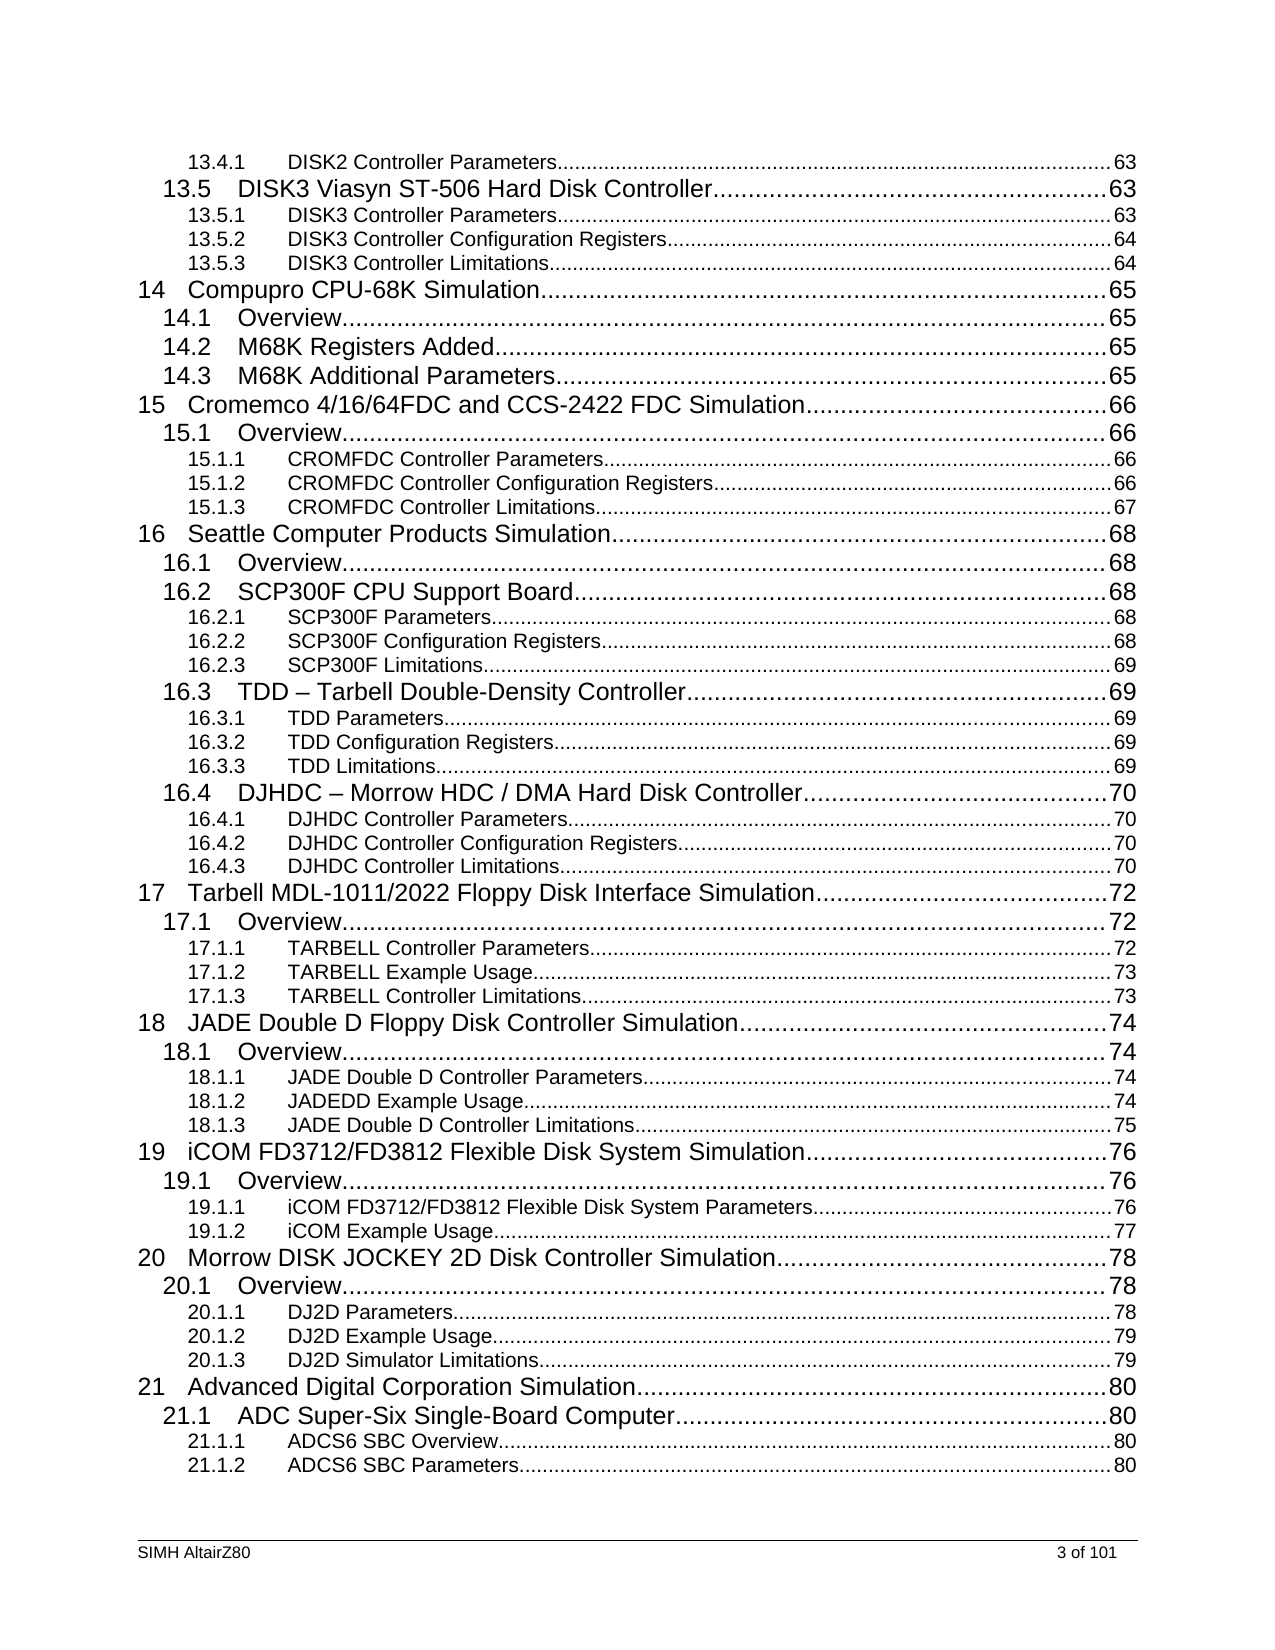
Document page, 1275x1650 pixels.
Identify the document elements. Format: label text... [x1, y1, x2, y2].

text 17.1.1 TARBELL Controller Parameters 72 [187, 936, 1138, 960]
text 18 JADE Double D Floppy Disk Controller Simulation 74 [137, 1008, 1138, 1036]
text 18.1 Overview 74 [162, 1036, 1138, 1065]
text 21 Advanced Digital Corporation Simulation 80 [137, 1372, 1138, 1401]
text 16.3 TDD – Tarbell Double-Density Controller 69 [162, 677, 1138, 706]
text 17.1.3 TARBELL Controller Limitations 73 [187, 984, 1138, 1008]
text 19.1.2 iCOM Example Usage 77 [187, 1218, 1138, 1242]
text 16.2.3 SCP300F Limitations 69 [187, 653, 1138, 677]
text 14 Compupro CPU-68K Simulation 65 [137, 274, 1138, 303]
text 20.1 Overview 78 [162, 1271, 1138, 1300]
text 19 iCOM FD3712/FD3812 Flexible Disk System Simulation 76 [137, 1137, 1138, 1166]
text 16.3.2 TDD Configuration Registers 69 [187, 730, 1138, 754]
text 16.2 SCP300F CPU Support Board 68 [162, 576, 1138, 605]
text 21.1.1 ADCS6 SBC Overview 80 [187, 1429, 1138, 1453]
text 13.5.2 DISK3 Controller Configuration Registers 64 [187, 227, 1138, 251]
text 21.1 ADC Super-Six Single-Board Computer 80 [162, 1401, 1138, 1429]
text 19.1 Overview 76 [162, 1166, 1138, 1194]
text 13.4.1 DISK2 Controller Parameters 63 [187, 150, 1138, 174]
text 14.3 M68K Additional Parameters 65 [162, 361, 1138, 389]
text 17.1 Overview 72 [162, 907, 1138, 936]
text 18.1.1 JADE Double D Controller Parameters 74 [187, 1065, 1138, 1089]
text 13.5 DISK3 Viasyn ST-506 Hard Disk Controller 63 [162, 174, 1138, 203]
text 15.1 Overview 66 [162, 418, 1138, 447]
text 18.1.3 JADE Double D Controller Limitations 75 [187, 1113, 1138, 1137]
text 20.1.2 DJ2D Example Usage 79 [187, 1324, 1138, 1348]
text 16.4.1 DJHDC Controller Parameters 70 [187, 806, 1138, 830]
text 20.1.3 DJ2D Simulator Limitations 79 [187, 1348, 1138, 1372]
text 14.2 M68K Registers Added 65 [162, 332, 1138, 361]
text 16.2.1 SCP300F Parameters 68 [187, 605, 1138, 629]
text 16.3.3 TDD Limitations 69 [187, 754, 1138, 778]
text 16 Seattle Computer Products Simulation 68 [137, 519, 1138, 548]
text 20 Morrow DISK JOCKEY 2D Disk Controller Simulation 78 [137, 1242, 1138, 1271]
text 15.1.1 CROMFDC Controller Parameters 66 [187, 447, 1138, 471]
text 13.5.3 DISK3 Controller Limitations 64 [187, 251, 1138, 274]
text 15.1.2 CROMFDC Controller Configuration Registers 66 [187, 471, 1138, 495]
text 18.1.2 JADEDD Example Usage 74 [187, 1089, 1138, 1113]
text 16.4.3 DJHDC Controller Limitations 70 [187, 854, 1138, 878]
text 17.1.2 TARBELL Example Usage 73 [187, 960, 1138, 984]
text 21.1.2 ADCS6 SBC Parameters 80 [187, 1453, 1138, 1477]
text 14.1 Overview 65 [162, 303, 1138, 332]
text 15 Cromemco 4/16/64FDC and CCS-2422 FDC Simulation 66 [137, 389, 1138, 418]
text 13.5.1 DISK3 Controller Parameters 63 [187, 203, 1138, 227]
text 16.4 DJHDC – Morrow HDC / DMA Hard Disk Controller 70 [162, 778, 1138, 806]
text 15.1.3 CROMFDC Controller Limitations 67 [187, 495, 1138, 519]
text 20.1.1 DJ2D Parameters 78 [187, 1300, 1138, 1324]
text 19.1.1 iCOM FD3712/FD3812 Flexible Disk System Parameters 76 [187, 1194, 1138, 1218]
text 16.1 Overview 68 [162, 548, 1138, 576]
text 17 Tarbell MDL-1011/2022 Floppy Disk Interface Simulation 72 [137, 878, 1138, 907]
text 16.3.1 TDD Parameters 69 [187, 706, 1138, 730]
text 16.2.2 SCP300F Configuration Registers 68 [187, 629, 1138, 653]
text 16.4.2 DJHDC Controller Configuration Registers 70 [187, 830, 1138, 854]
